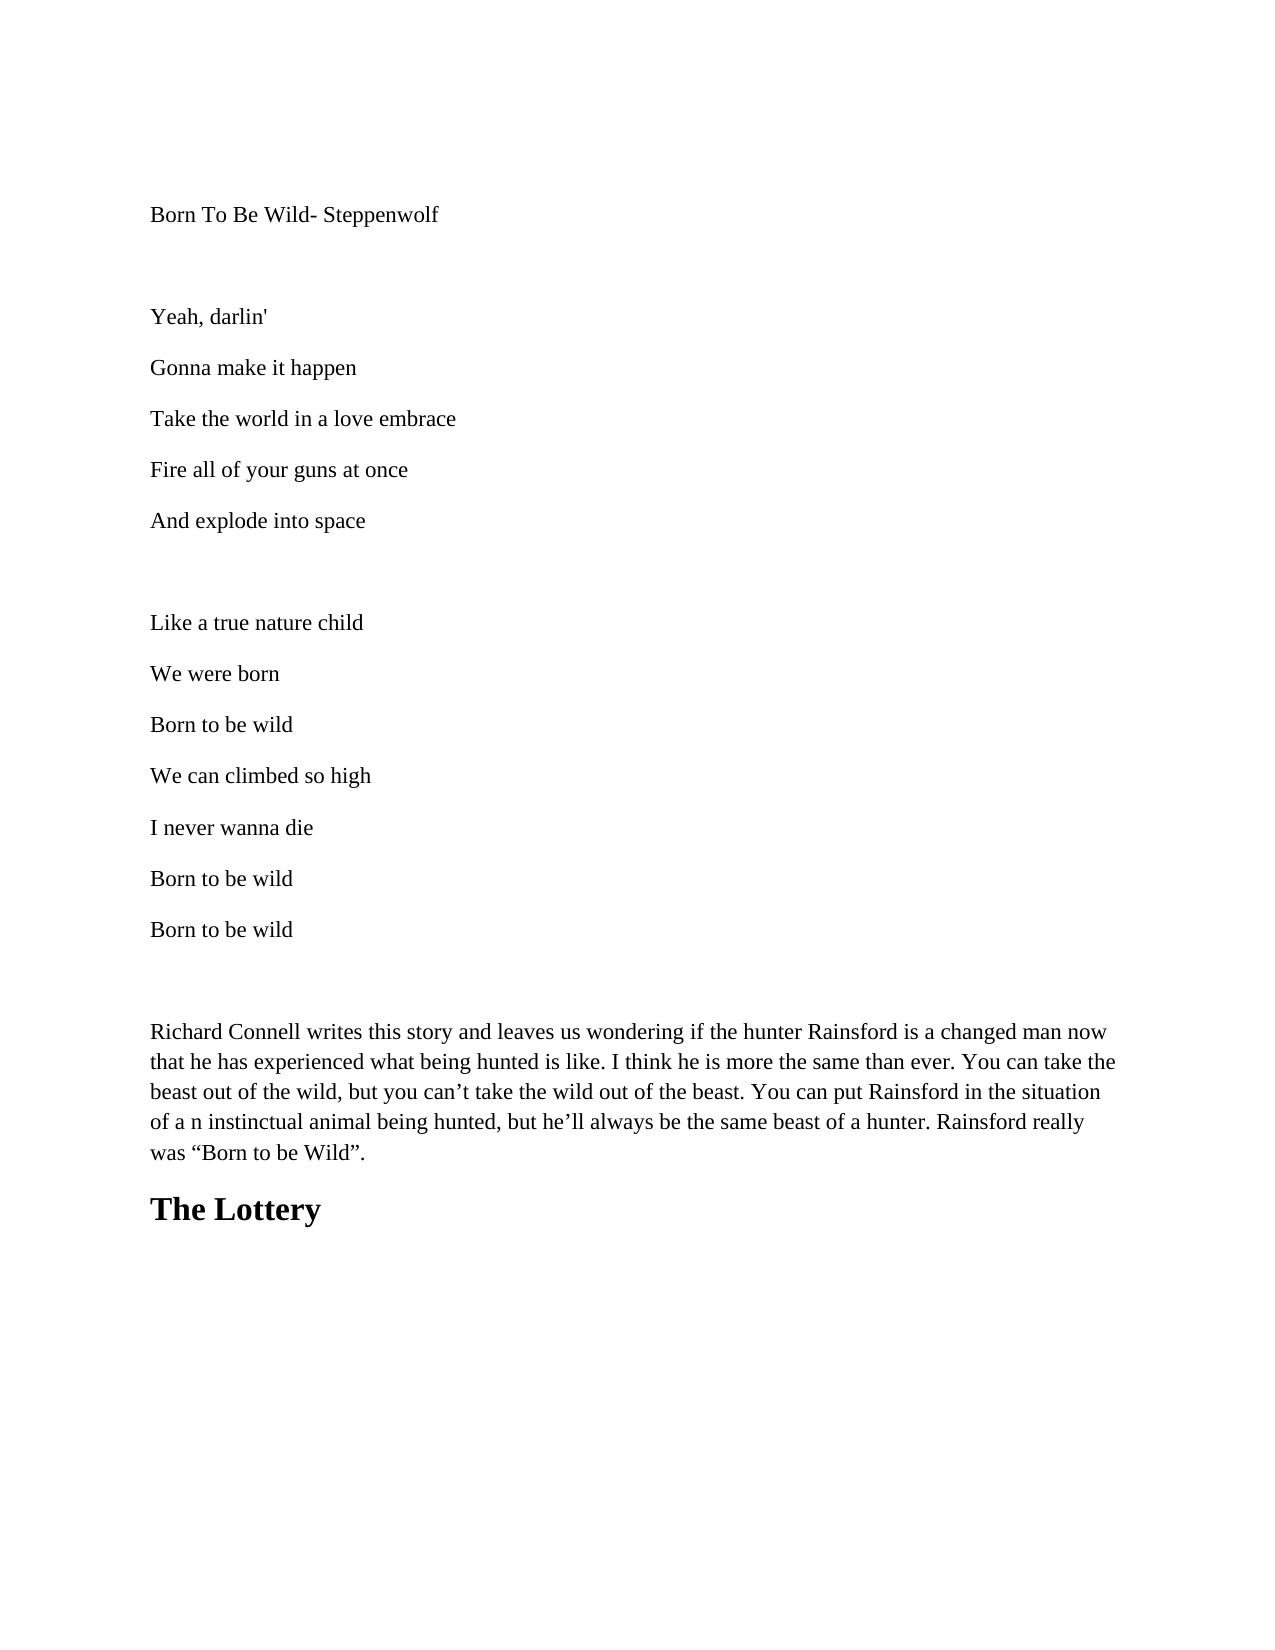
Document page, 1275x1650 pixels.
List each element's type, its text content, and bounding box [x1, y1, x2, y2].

text Born to be wild [150, 711, 1125, 738]
text Born to be wild [150, 864, 1125, 891]
text Born to be wild [150, 916, 1125, 942]
text Richard Connell writes this story and leaves us wondering if the hunter Rainsford is a changed man now that he has experienced what being hunted is like. I think he is more the same than ever. You can take the beast out of the wild, but you can’t take the wild out of the beast. You can put Rainsford in the situation of a n instinctual animal being hunted, but he’ll always be the same beast of a hunter. Rainsford really was “Born to be Wild”. [150, 1018, 1125, 1165]
text We can climbed so high [150, 762, 1125, 789]
text Yeah, darlin' [150, 303, 1125, 329]
text Born To Be Wild- Steppenwolf [150, 201, 1125, 227]
text We were born [150, 660, 1125, 687]
text And explode into space [150, 507, 1125, 534]
text The Lottery [150, 1189, 1125, 1228]
text Gonna make it happen [150, 354, 1125, 381]
text Take the world in a love embrace [150, 405, 1125, 432]
text Like a true nature child [150, 609, 1125, 636]
text I never wanna die [150, 813, 1125, 840]
text Fire all of your guns at once [150, 456, 1125, 483]
